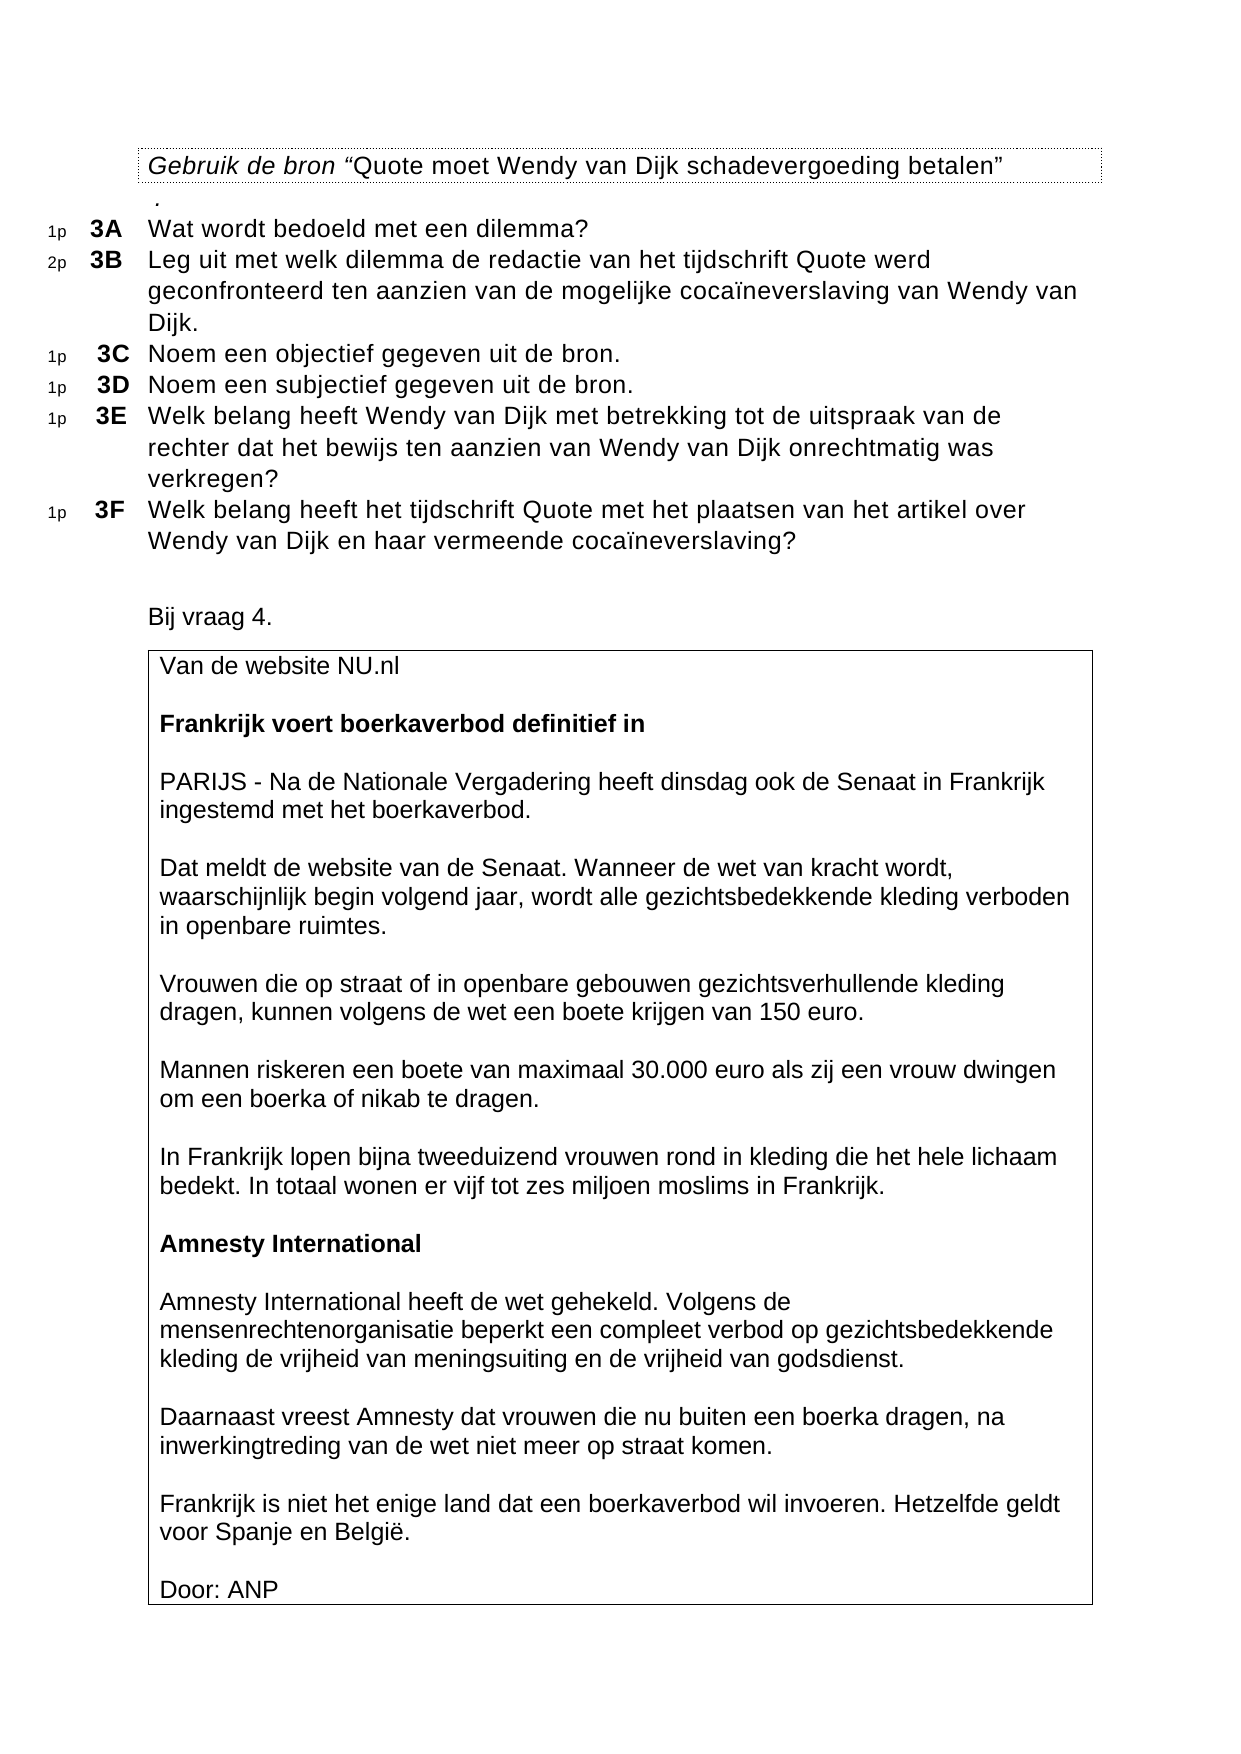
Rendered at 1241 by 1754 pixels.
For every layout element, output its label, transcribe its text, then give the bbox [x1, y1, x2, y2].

text Gebruik de bron “Quote moet Wendy van Dijk schadevergoeding betalen” [138, 148, 1102, 183]
text 1p 3A Wat wordt bedoeld met een dilemma? [47, 211, 1093, 243]
text 2p 3B Leg uit met welk dilemma de redactie van het tijdschrift Quote werd geconfronteerd ten aanzien van de mogelijke cocaïneverslaving van Wendy van Dijk. [47, 243, 1093, 336]
text 1p 3F Welk belang heeft het tijdschrift Quote met het plaatsen van het artikel over Wendy van Dijk en haar vermeende cocaïneverslaving? [47, 493, 1093, 555]
table_header Van de website NU.nl Frankrijk voert boerkaverbod definitief in PARIJS - Na de Nationale Vergadering heeft dinsdag ook de Senaat in Frankrijk ingestemd met het boerkaverbod. Dat meldt de website van de Senaat. Wanneer de wet van kracht wordt, waarschijnlijk begin volgend jaar, wordt alle gezichtsbedekkende kleding verboden in openbare ruimtes. Vrouwen die op straat of in openbare gebouwen gezichtsverhullende kleding dragen, kunnen volgens de wet een boete krijgen van 150 euro. Mannen riskeren een boete van maximaal 30.000 euro als zij een vrouw dwingen om een boerka of nikab te dragen. In Frankrijk lopen bijna tweeduizend vrouwen rond in kleding die het hele lichaam bedekt. In totaal wonen er vijf tot zes miljoen moslims in Frankrijk. Amnesty International Amnesty International heeft de wet gehekeld. Volgens de mensenrechtenorganisatie beperkt een compleet verbod op gezichtsbedekkende kleding de vrijheid van meningsuiting en de vrijheid van godsdienst. Daarnaast vreest Amnesty dat vrouwen die nu buiten een boerka dragen, na inwerkingtreding van de wet niet meer op straat komen. Frankrijk is niet het enige land dat een boerkaverbod wil invoeren. Hetzelfde geldt voor Spanje en België. Door: ANP [149, 651, 1092, 1604]
text Bij vraag 4. [148, 602, 1093, 631]
text 1p 3D Noem een subjectief gegeven uit de bron. [47, 368, 1093, 399]
text . [148, 183, 1093, 211]
text 1p 3E Welk belang heeft Wendy van Dijk met betrekking tot de uitspraak van de rechter dat het bewijs ten aanzien van Wendy van Dijk onrechtmatig was verkregen? [47, 399, 1093, 493]
text 1p 3C Noem een objectief gegeven uit de bron. [47, 336, 1093, 368]
